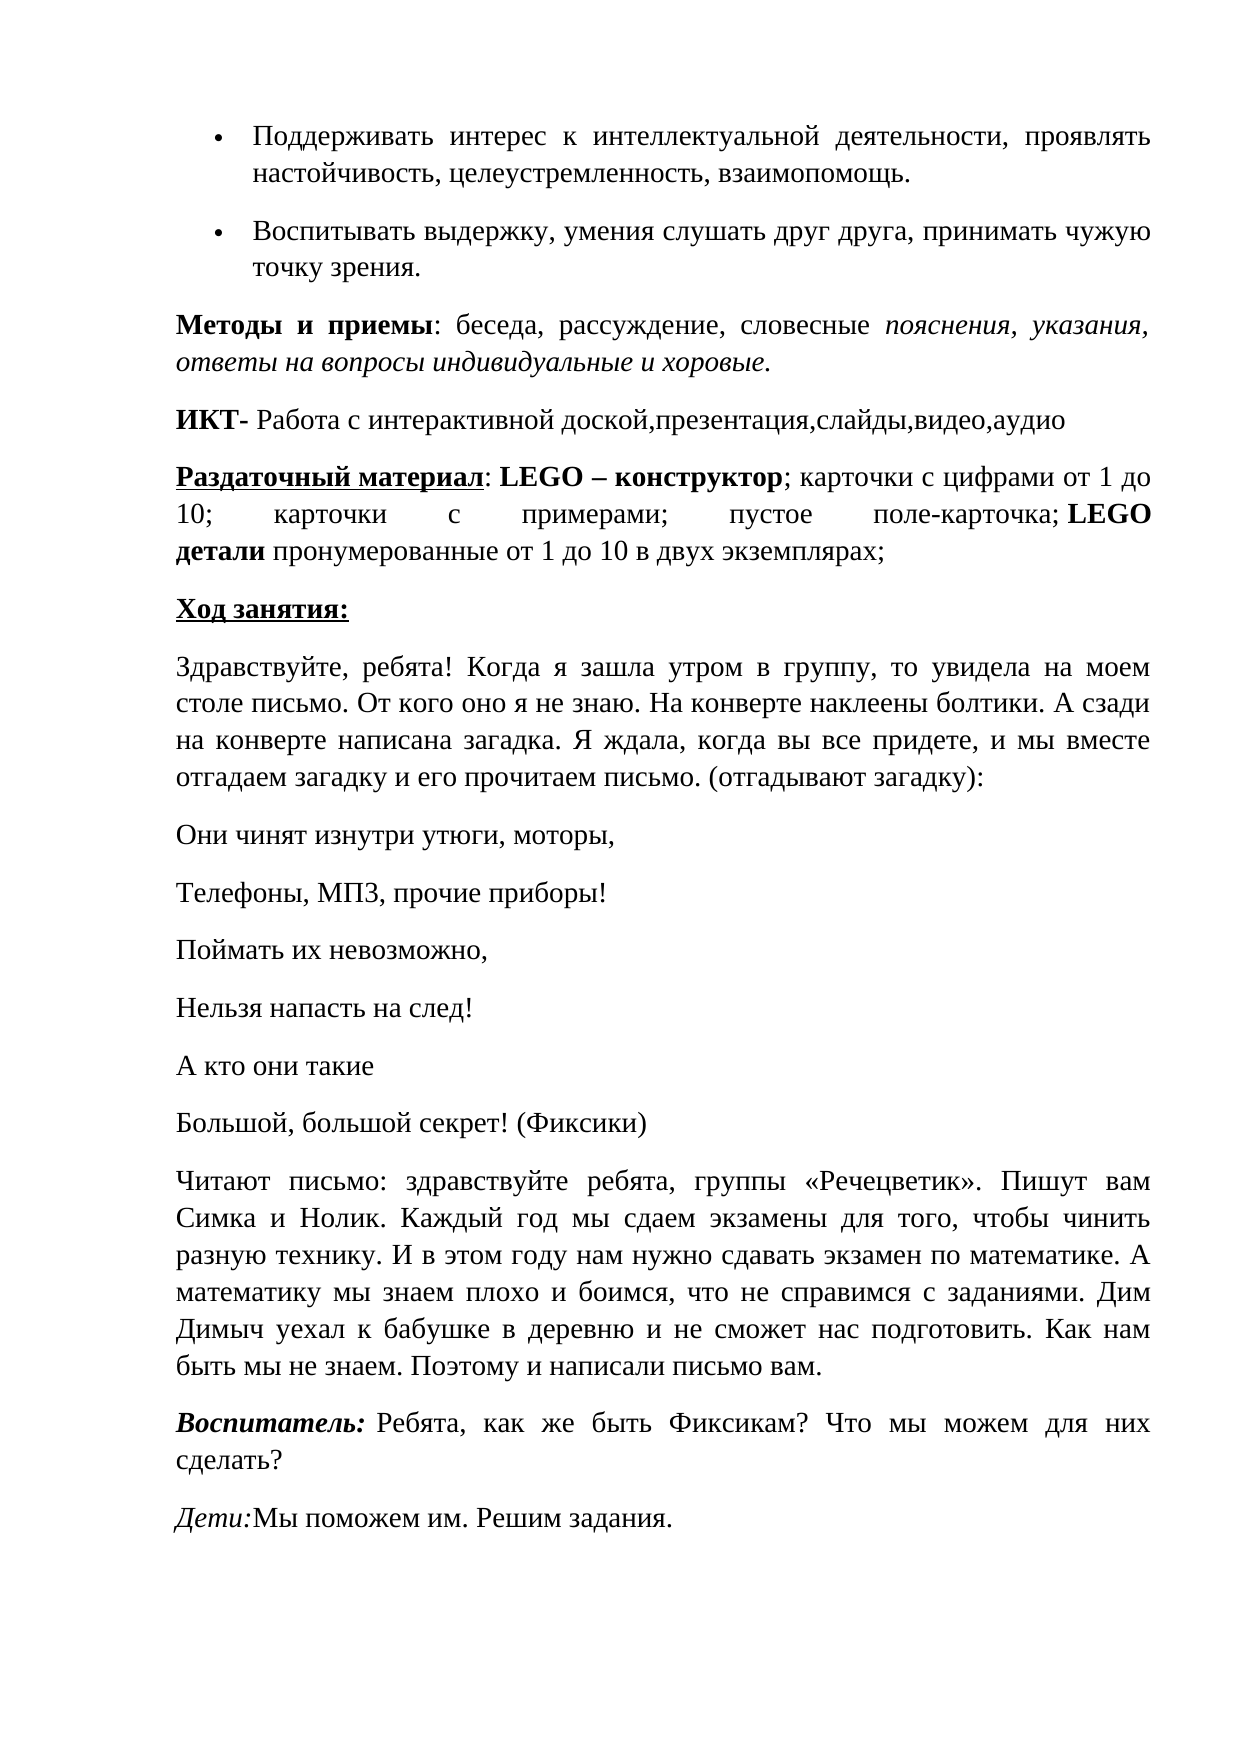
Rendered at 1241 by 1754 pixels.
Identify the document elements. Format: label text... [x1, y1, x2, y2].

text Здравствуйте, ребята! Когда я зашла утром в группу, то увидела на моем столе письмо. От кого оно я не знаю. На конверте наклеены болтики. А сзади на конверте написана загадка. Я ждала, когда вы все придете, и мы вместе отгадаем загадку и его прочитаем письмо. (отгадывают загадку): [176, 649, 1152, 793]
text Поймать их невозможно, [176, 932, 1152, 966]
text Ход занятия: [176, 591, 1152, 624]
text Они чинят изнутри утюги, моторы, [176, 817, 1152, 851]
text Нельзя напасть на след! [176, 990, 1152, 1024]
text Раздаточный материал: LEGO – конструктор; карточки с цифрами от 1 до 10; карточки с примерами; пустое поле-карточка; LEGO детали пронумерованные от 1 до 10 в двух экземплярах; [176, 459, 1152, 567]
text А кто они такие [176, 1048, 1152, 1081]
text ИКТ- Работа с интерактивной доской,презентация,слайды,видео,аудио [176, 402, 1152, 435]
text Телефоны, МП3, прочие приборы! [176, 875, 1152, 908]
text Читают письмо: здравствуйте ребята, группы «Речецветик». Пишут вам Симка и Нолик. Каждый год мы сдаем экзамены для того, чтобы чинить разную технику. И в этом году нам нужно сдавать экзамен по математике. А математику мы знаем плохо и боимся, что не справимся с заданиями. Дим Димыч уехал к бабушке в деревню и не сможет нас подготовить. Как нам быть мы не знаем. Поэтому и написали письмо вам. [176, 1163, 1152, 1381]
list Поддерживать интерес к интеллектуальной деятельности, проявлять настойчивость, целеустремленность, взаимопомощь. [215, 118, 1152, 188]
text Большой, большой секрет! (Фиксики) [176, 1106, 1152, 1139]
text Воспитатель: Ребята, как же быть Фиксикам? Что мы можем для них сделать? [176, 1405, 1152, 1476]
text Дети:Мы поможем им. Решим задания. [176, 1500, 1152, 1533]
text Методы и приемы: беседа, рассуждение, словесные пояснения, указания, ответы на вопросы индивидуальные и хоровые. [176, 307, 1152, 378]
list Воспитывать выдержку, умения слушать друг друга, принимать чужую точку зрения. [215, 213, 1152, 283]
